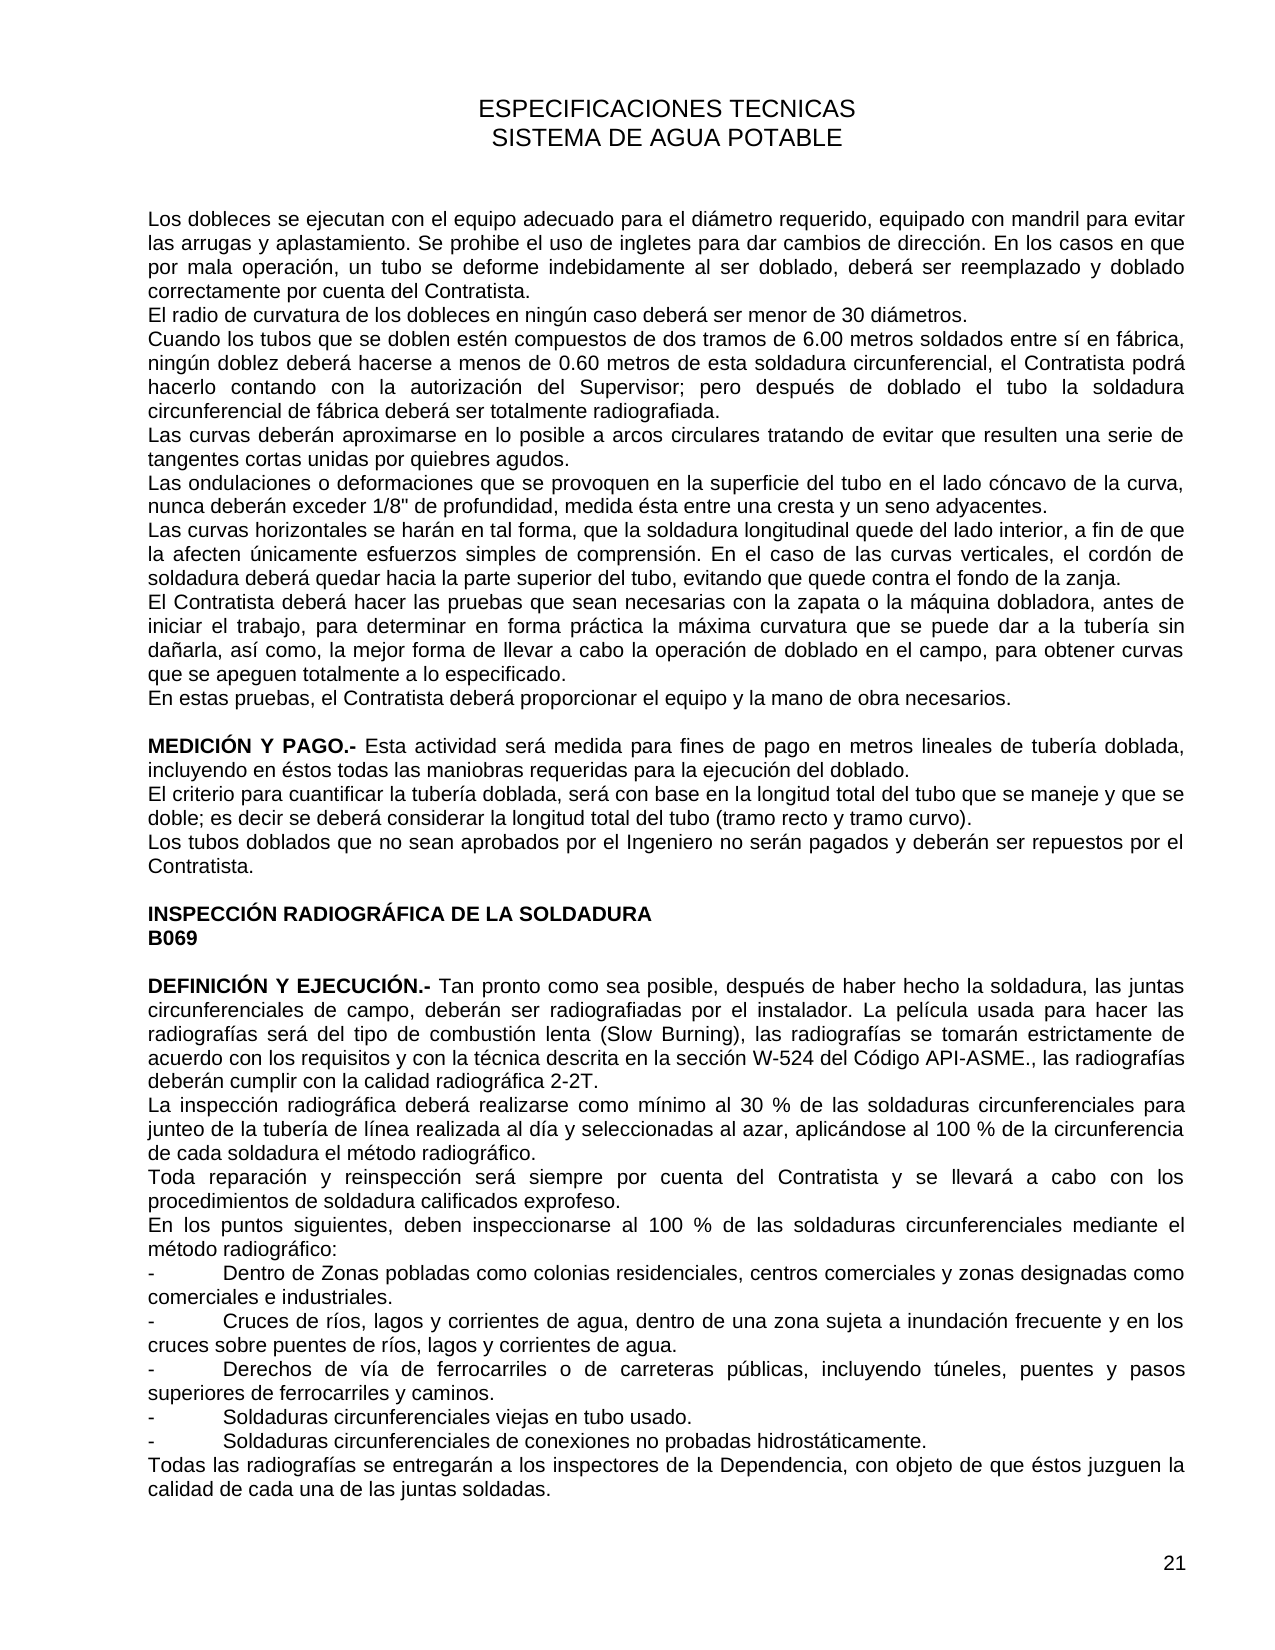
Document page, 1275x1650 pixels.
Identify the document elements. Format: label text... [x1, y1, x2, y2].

text - Derechos de vía de ferrocarriles o de carreteras públicas, incluyendo túneles, puentes y pasos superiores de ferrocarriles y caminos. [148, 1357, 1186, 1405]
text Toda reparación y reinspección será siempre por cuenta del Contratista y se llevará a cabo con los procedimientos de soldadura calificados exprofeso. [148, 1165, 1186, 1213]
text La inspección radiográfica deberá realizarse como mínimo al 30 % de las soldaduras circunferenciales para junteo de la tubería de línea realizada al día y seleccionadas al azar, aplicándose al 100 % de la circunferencia de cada soldadura el método radiográfico. [148, 1093, 1186, 1165]
text - Cruces de ríos, lagos y corrientes de agua, dentro de una zona sujeta a inundación frecuente y en los cruces sobre puentes de ríos, lagos y corrientes de agua. [148, 1309, 1186, 1357]
text - Dentro de Zonas pobladas como colonias residenciales, centros comerciales y zonas designadas como comerciales e industriales. [148, 1261, 1186, 1309]
text Las curvas deberán aproximarse en lo posible a arcos circulares tratando de evitar que resulten una serie de tangentes cortas unidas por quiebres agudos. [148, 422, 1186, 470]
text Los tubos doblados que no sean aprobados por el Ingeniero no serán pagados y deberán ser repuestos por el Contratista. [148, 830, 1186, 878]
text Los dobleces se ejecutan con el equipo adecuado para el diámetro requerido, equipado con mandril para evitar las arrugas y aplastamiento. Se prohibe el uso de ingletes para dar cambios de dirección. En los casos en que por mala operación, un tubo se deforme indebidamente al ser doblado, deberá ser reemplazado y doblado correctamente por cuenta del Contratista. [148, 207, 1186, 303]
text DEFINICIÓN Y EJECUCIÓN.- Tan pronto como sea posible, después de haber hecho la soldadura, las juntas circunferenciales de campo, deberán ser radiografiadas por el instalador. La película usada para hacer las radiografías será del tipo de combustión lenta (Slow Burning), las radiografías se tomarán estrictamente de acuerdo con los requisitos y con la técnica descrita en la sección W-524 del Código API-ASME., las radiografías deberán cumplir con la calidad radiográfica 2-2T. [148, 973, 1186, 1093]
text Cuando los tubos que se doblen estén compuestos de dos tramos de soldados entre sí en fábrica, ningún doblez deberá hacerse a menos de de esta soldadura circunferencial, el Contratista podrá hacerlo contando con la autorización del Supervisor; pero después de doblado el tubo la soldadura circunferencial de fábrica deberá ser totalmente radiografiada. [148, 327, 1186, 422]
text El radio de curvatura de los dobleces en ningún caso deberá ser menor de 30 diámetros. [148, 303, 1186, 327]
text El criterio para cuantificar la tubería doblada, será con base en la longitud total del tubo que se maneje y que se doble; es decir se deberá considerar la longitud total del tubo (tramo recto y tramo curvo). [148, 782, 1186, 830]
text B069 [148, 926, 1186, 949]
text MEDICIÓN Y PAGO.- Esta actividad será medida para fines de pago en metros lineales de tubería doblada, incluyendo en éstos todas las maniobras requeridas para la ejecución del doblado. [148, 734, 1186, 782]
text INSPECCIÓN RADIOGRÁFICA DE [148, 902, 1186, 926]
text Las ondulaciones o deformaciones que se provoquen en la superficie del tubo en el lado cóncavo de la curva, nunca deberán exceder 1/8" de profundidad, medida ésta entre una cresta y un seno adyacentes. [148, 470, 1186, 518]
text - Soldaduras circunferenciales de conexiones no probadas hidrostáticamente. [148, 1429, 1186, 1453]
text En estas pruebas, el Contratista deberá proporcionar el equipo y la mano de obra necesarios. [148, 686, 1186, 710]
text - Soldaduras circunferenciales viejas en tubo usado. [148, 1405, 1186, 1429]
text El Contratista deberá hacer las pruebas que sean necesarias con la zapata o la máquina dobladora, antes de iniciar el trabajo, para determinar en forma práctica la máxima curvatura que se puede dar a la tubería sin dañarla, así como, la mejor forma de llevar a cabo la operación de doblado en el campo, para obtener curvas que se apeguen totalmente a lo especificado. [148, 590, 1186, 686]
text En los puntos siguientes, deben inspeccionarse al 100 % de las soldaduras circunferenciales mediante el método radiográfico: [148, 1213, 1186, 1261]
text Las curvas horizontales se harán en tal forma, que la soldadura longitudinal quede del lado interior, a fin de que la afecten únicamente esfuerzos simples de comprensión. En el caso de las curvas verticales, el cordón de soldadura deberá quedar hacia la parte superior del tubo, evitando que quede contra el fondo de la zanja. [148, 518, 1186, 590]
text Todas las radiografías se entregarán a los inspectores de , con objeto de que éstos juzguen la calidad de cada una de las juntas soldadas. [148, 1453, 1186, 1501]
